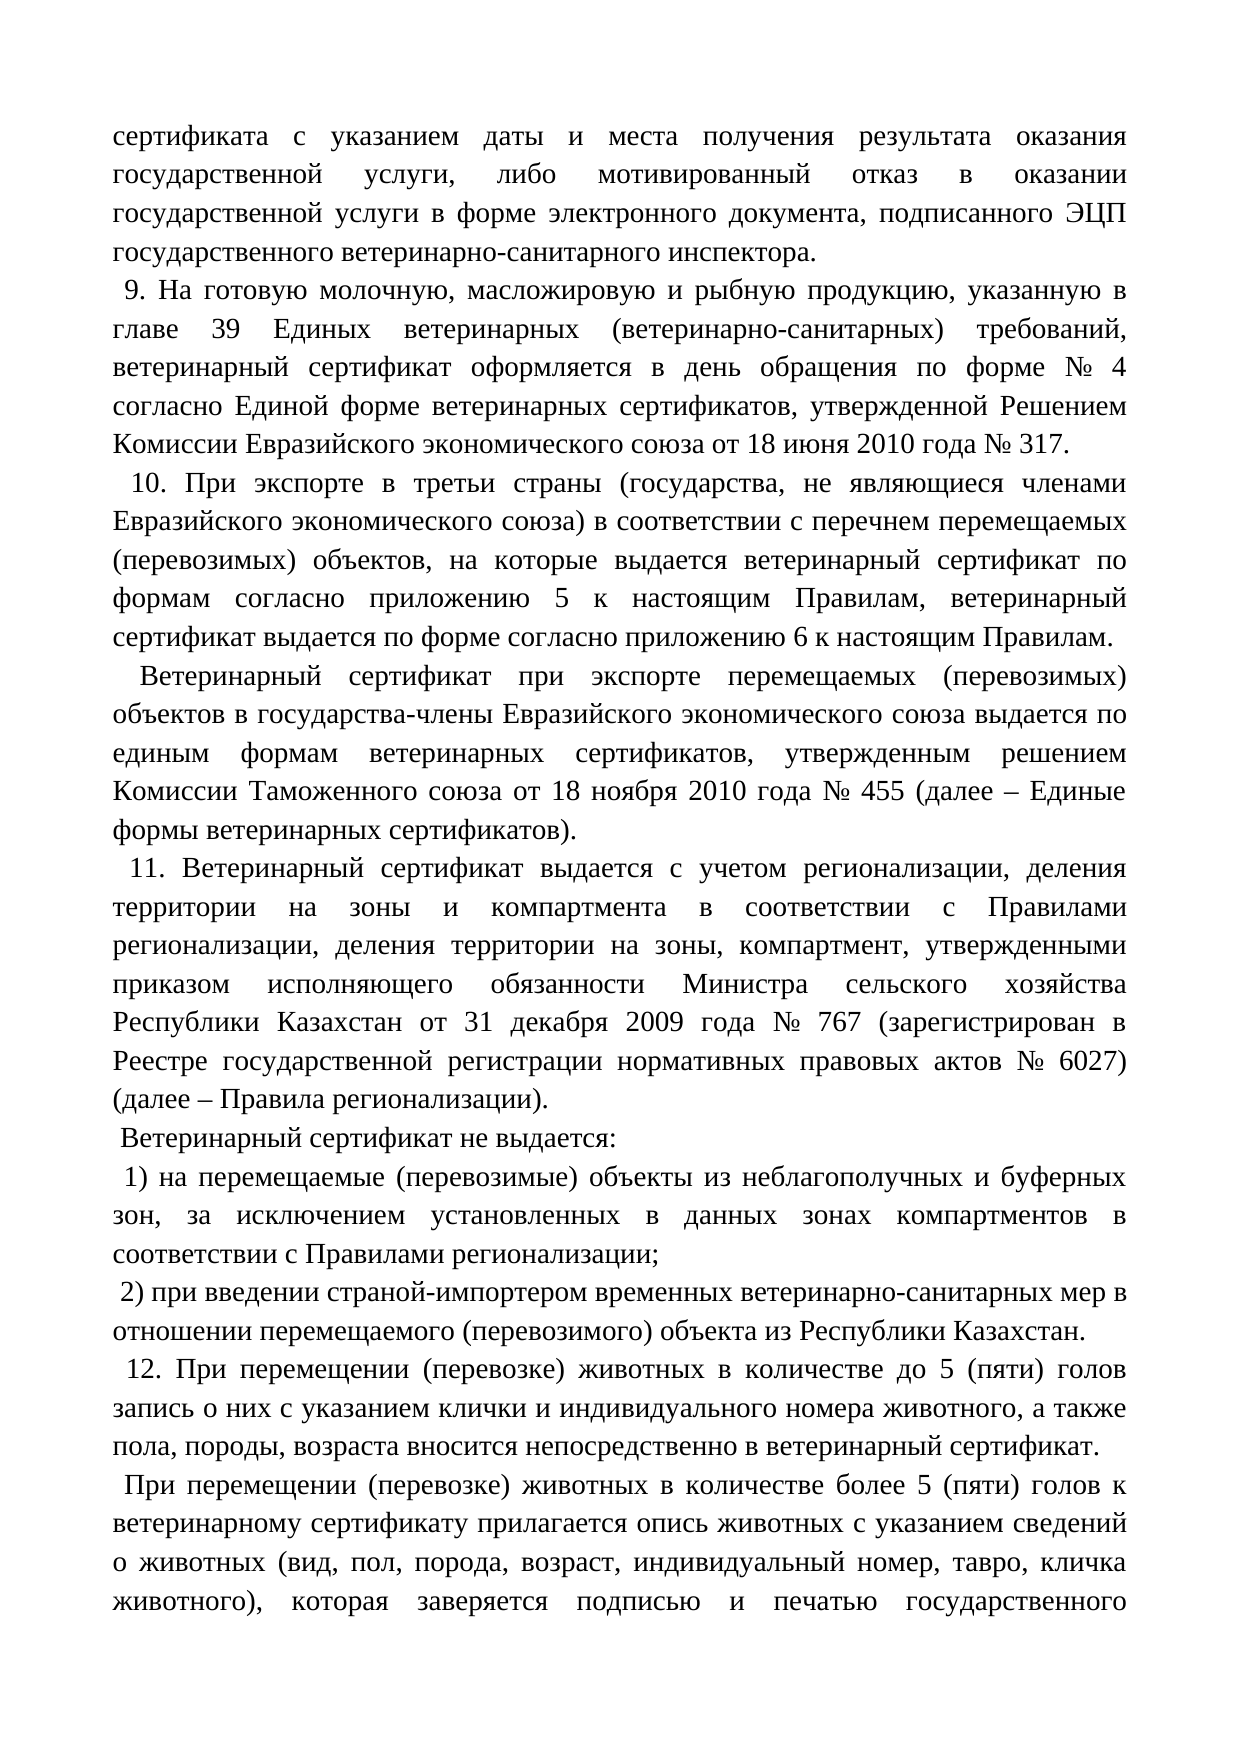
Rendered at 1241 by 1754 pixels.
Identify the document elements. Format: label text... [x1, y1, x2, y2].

text 9. На готовую молочную, масложировую и рыбную продукцию, указанную в главе 39 Единых ветеринарных (ветеринарно-санитарных) требований, ветеринарный сертификат оформляется в день обращения по форме № 4 согласно Единой форме ветеринарных сертификатов, утвержденной Решением Комиссии Евразийского экономического союза от 18 июня 2010 года № 317. [112, 272, 1128, 460]
text 2) при введении страной-импортером временных ветеринарно-санитарных мер в отношении перемещаемого (перевозимого) объекта из Республики Казахстан. [112, 1274, 1128, 1346]
text 12. При перемещении (перевозке) животных в количестве до 5 (пяти) голов запись о них с указанием клички и индивидуального номера животного, а также пола, породы, возраста вносится непосредственно в ветеринарный сертификат. [112, 1351, 1128, 1462]
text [112, 1467, 1128, 1616]
text 11. Ветеринарный сертификат выдается с учетом регионализации, деления территории на зоны и компартмента в соответствии с Правилами регионализации, деления территории на зоны, компартмент, утвержденными приказом исполняющего обязанности Министра сельского хозяйства Республики Казахстан от 31 декабря 2009 года № 767 (зарегистрирован в Реестре государственной регистрации нормативных правовых актов № 6027) (далее – Правила регионализации). [112, 850, 1128, 1115]
text Ветеринарный сертификат при экспорте перемещаемых (перевозимых) объектов в государства-члены Евразийского экономического союза выдается по единым формам ветеринарных сертификатов, утвержденным решением Комиссии Таможенного союза от 18 ноября 2010 года № 455 (далее – Единые формы ветеринарных сертификатов). [112, 658, 1128, 845]
text 10. При экспорте в третьи страны (государства, не являющиеся членами Евразийского экономического союза) в соответствии с перечнем перемещаемых (перевозимых) объектов, на которые выдается ветеринарный сертификат по формам согласно приложению 5 к настоящим Правилам, ветеринарный сертификат выдается по форме согласно приложению 6 к настоящим Правилам. [112, 465, 1128, 653]
text 1) на перемещаемые (перевозимые) объекты из неблагополучных и буферных зон, за исключением установленных в данных зонах компартментов в соответствии с Правилами регионализации; [112, 1159, 1128, 1269]
text Ветеринарный сертификат не выдается: [112, 1120, 1128, 1154]
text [112, 118, 1128, 267]
